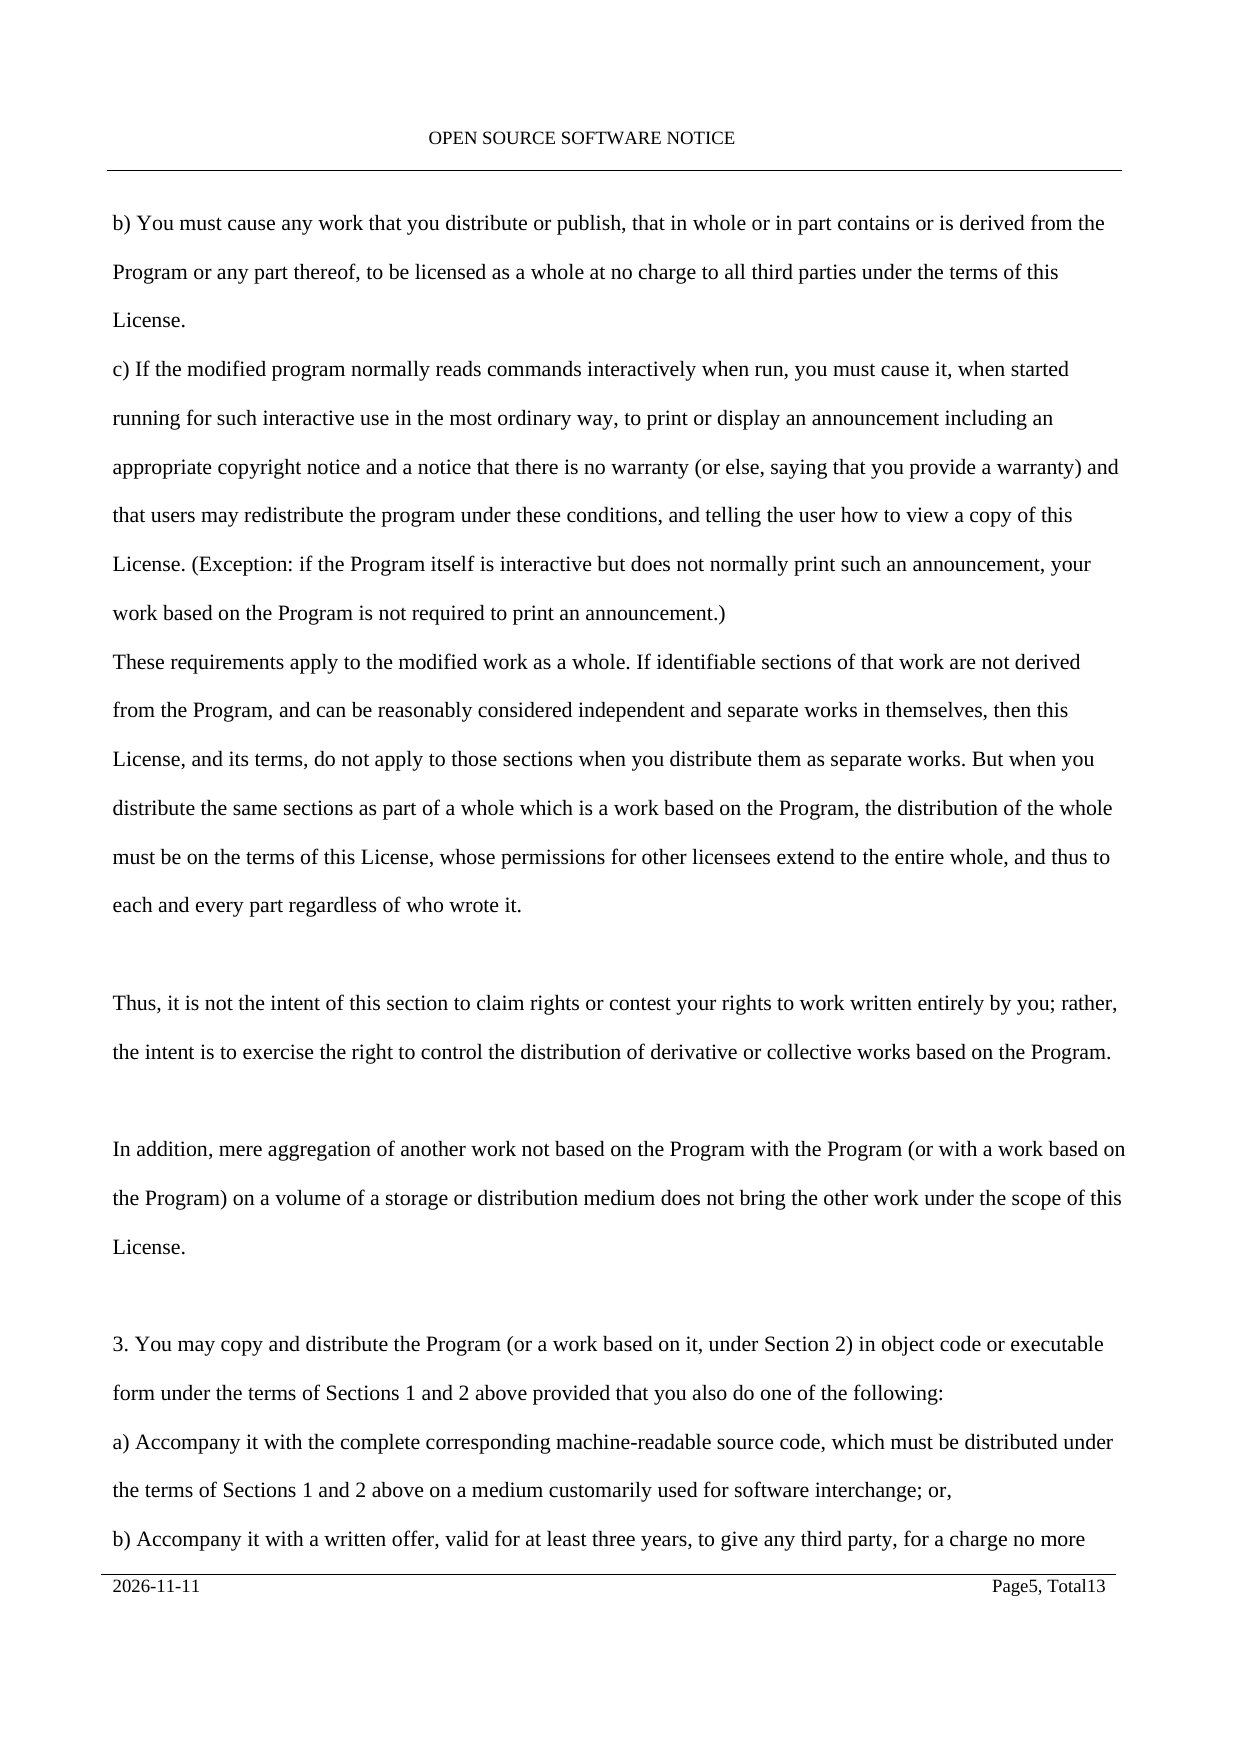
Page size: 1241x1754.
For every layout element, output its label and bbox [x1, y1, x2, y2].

text [112, 206, 1128, 1555]
